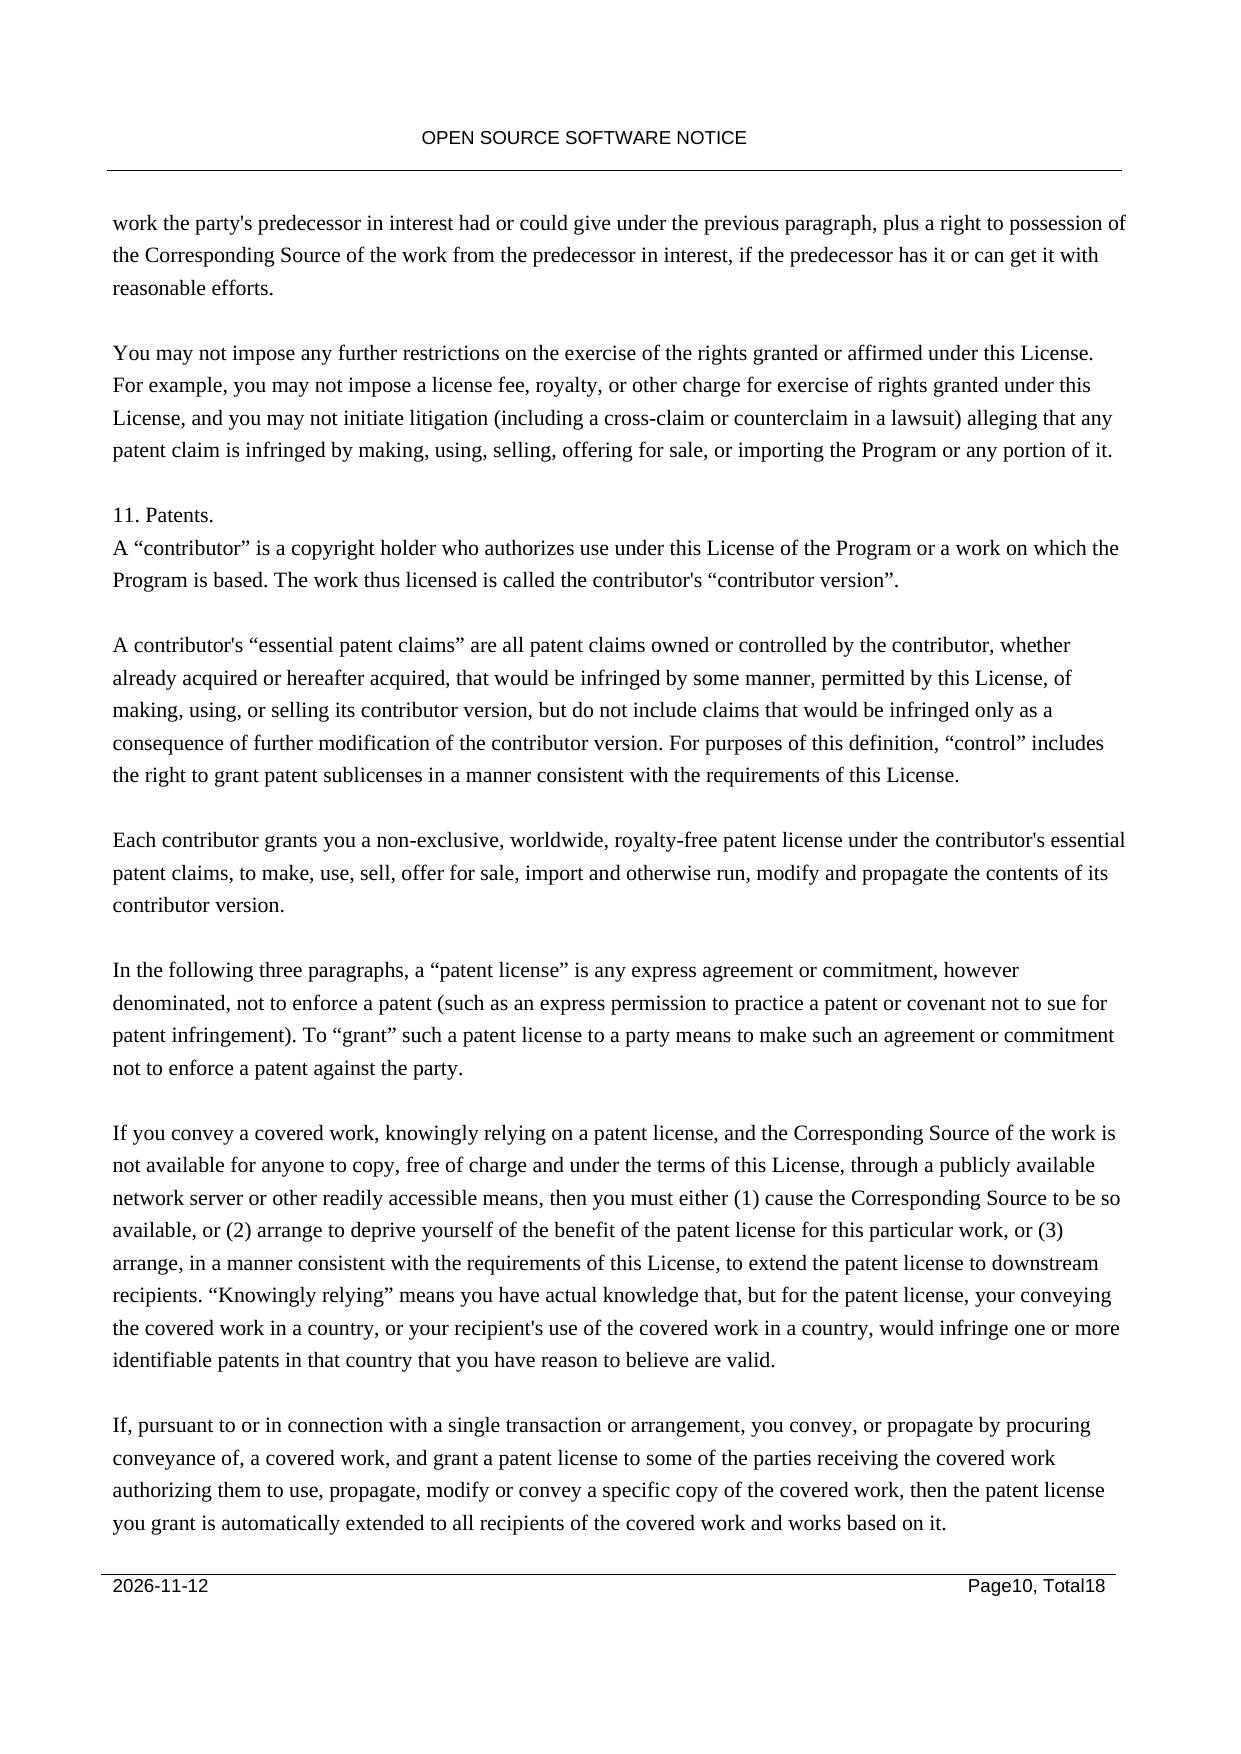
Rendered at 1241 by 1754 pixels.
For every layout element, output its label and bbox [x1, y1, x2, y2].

text [112, 206, 1128, 1539]
